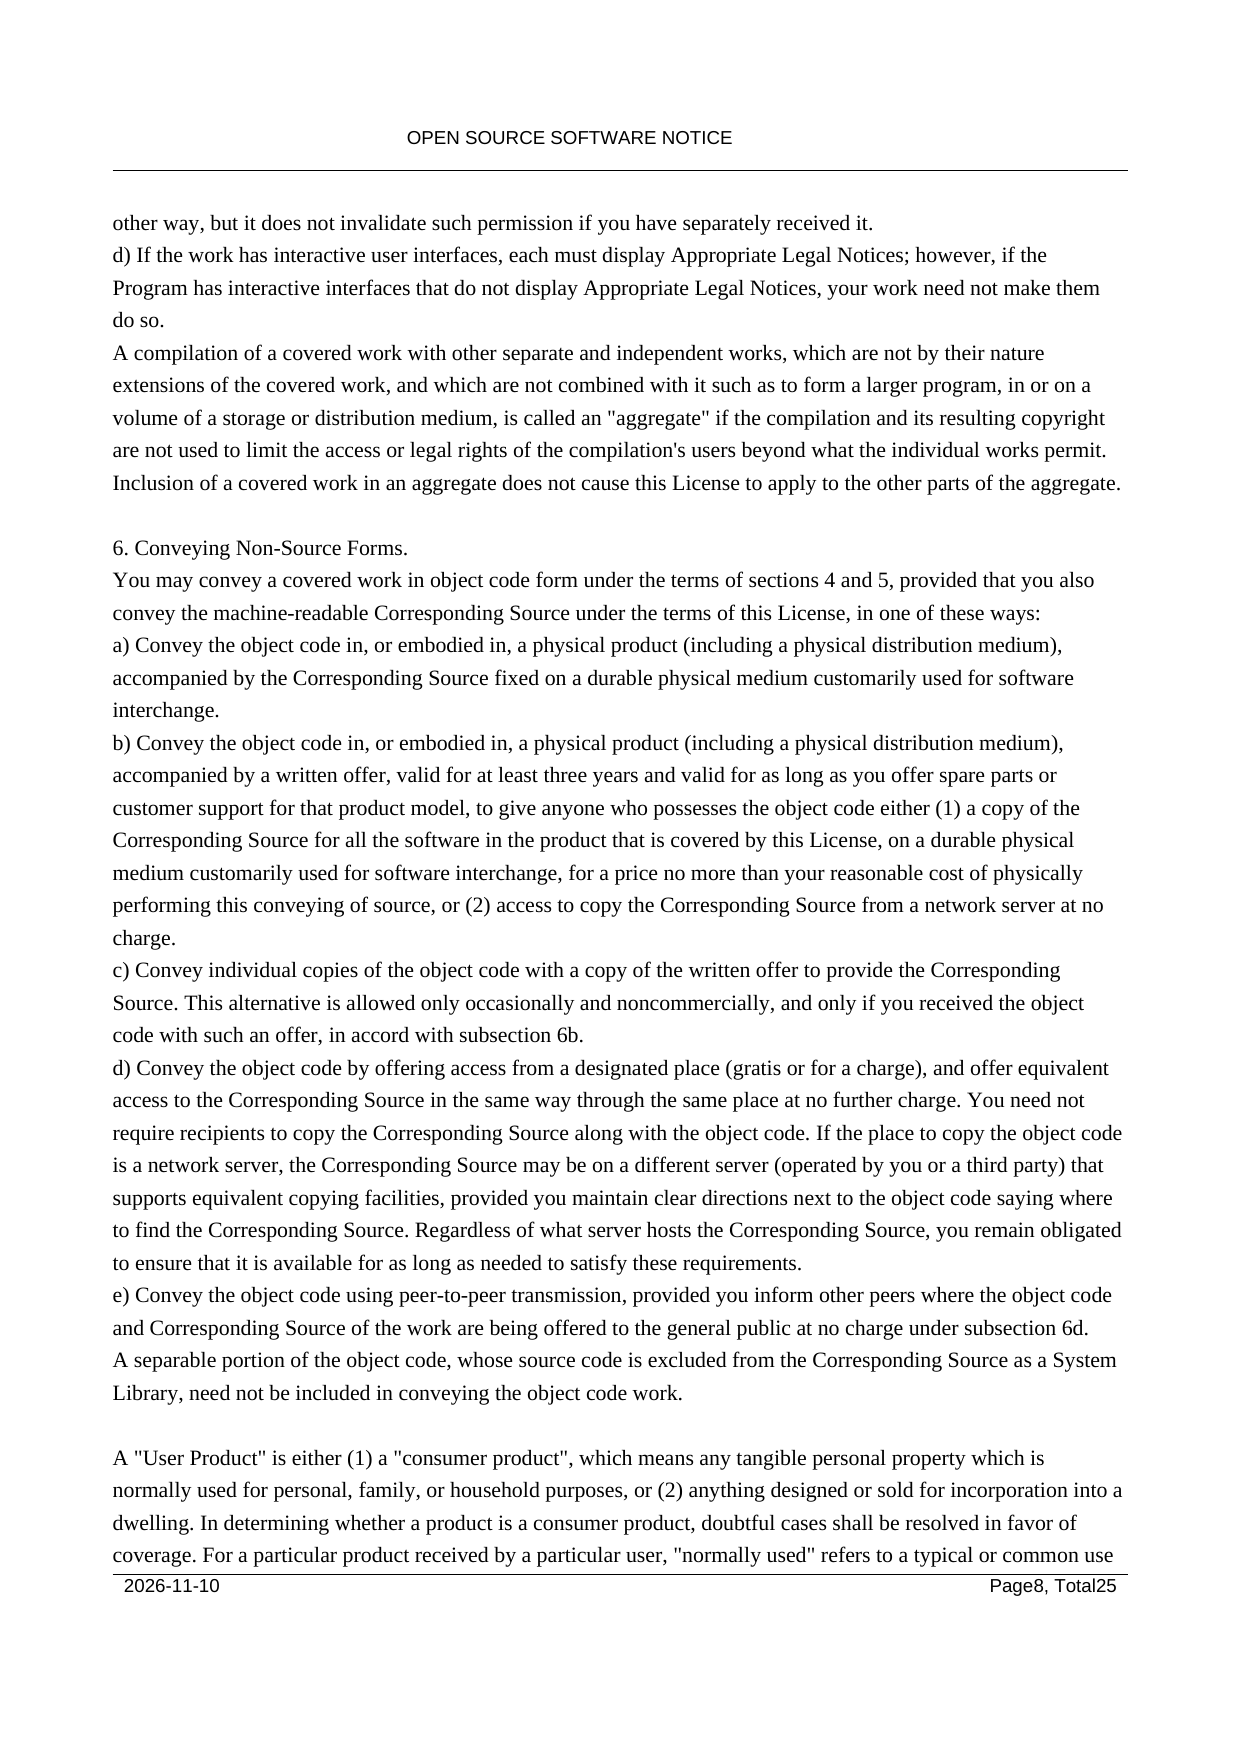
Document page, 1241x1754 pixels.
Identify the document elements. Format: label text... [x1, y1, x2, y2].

text e) Convey the object code using peer-to-peer transmission, provided you inform other peers where the object code and Corresponding Source of the work are being offered to the general public at no charge under subsection 6d. [112, 1279, 1128, 1344]
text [112, 206, 1128, 239]
text 6. Conveying Non-Source Forms. [112, 531, 1128, 564]
text d) If the work has interactive user interfaces, each must display Appropriate Legal Notices; however, if the Program has interactive interfaces that do not display Appropriate Legal Notices, your work need not make them do so. [112, 239, 1128, 336]
text A separable portion of the object code, whose source code is excluded from the Corresponding Source as a System Library, need not be included in conveying the object code work. [112, 1344, 1128, 1409]
text b) Convey the object code in, or embodied in, a physical product (including a physical distribution medium), accompanied by a written offer, valid for at least three years and valid for as long as you offer spare parts or customer support for that product model, to give anyone who possesses the object code either (1) a copy of the Corresponding Source for all the software in the product that is covered by this License, on a durable physical medium customarily used for software interchange, for a price no more than your reasonable cost of physically performing this conveying of source, or (2) access to copy the Corresponding Source from a network server at no charge. [112, 726, 1128, 954]
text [112, 1441, 1128, 1571]
text c) Convey individual copies of the object code with a copy of the written offer to provide the Corresponding Source. This alternative is allowed only occasionally and noncommercially, and only if you received the object code with such an offer, in accord with subsection 6b. [112, 954, 1128, 1051]
text a) Convey the object code in, or embodied in, a physical product (including a physical distribution medium), accompanied by the Corresponding Source fixed on a durable physical medium customarily used for software interchange. [112, 629, 1128, 726]
text d) Convey the object code by offering access from a designated place (gratis or for a charge), and offer equivalent access to the Corresponding Source in the same way through the same place at no further charge. You need not require recipients to copy the Corresponding Source along with the object code. If the place to copy the object code is a network server, the Corresponding Source may be on a different server (operated by you or a third party) that supports equivalent copying facilities, provided you maintain clear directions next to the object code saying where to find the Corresponding Source. Regardless of what server hosts the Corresponding Source, you remain obligated to ensure that it is available for as long as needed to satisfy these requirements. [112, 1051, 1128, 1279]
text A compilation of a covered work with other separate and independent works, which are not by their nature extensions of the covered work, and which are not combined with it such as to form a larger program, in or on a volume of a storage or distribution medium, is called an "aggregate" if the compilation and its resulting copyright are not used to limit the access or legal rights of the compilation's users beyond what the individual works permit. Inclusion of a covered work in an aggregate does not cause this License to apply to the other parts of the aggregate. [112, 336, 1128, 499]
text You may convey a covered work in object code form under the terms of sections 4 and 5, provided that you also convey the machine-readable Corresponding Source under the terms of this License, in one of these ways: [112, 564, 1128, 629]
